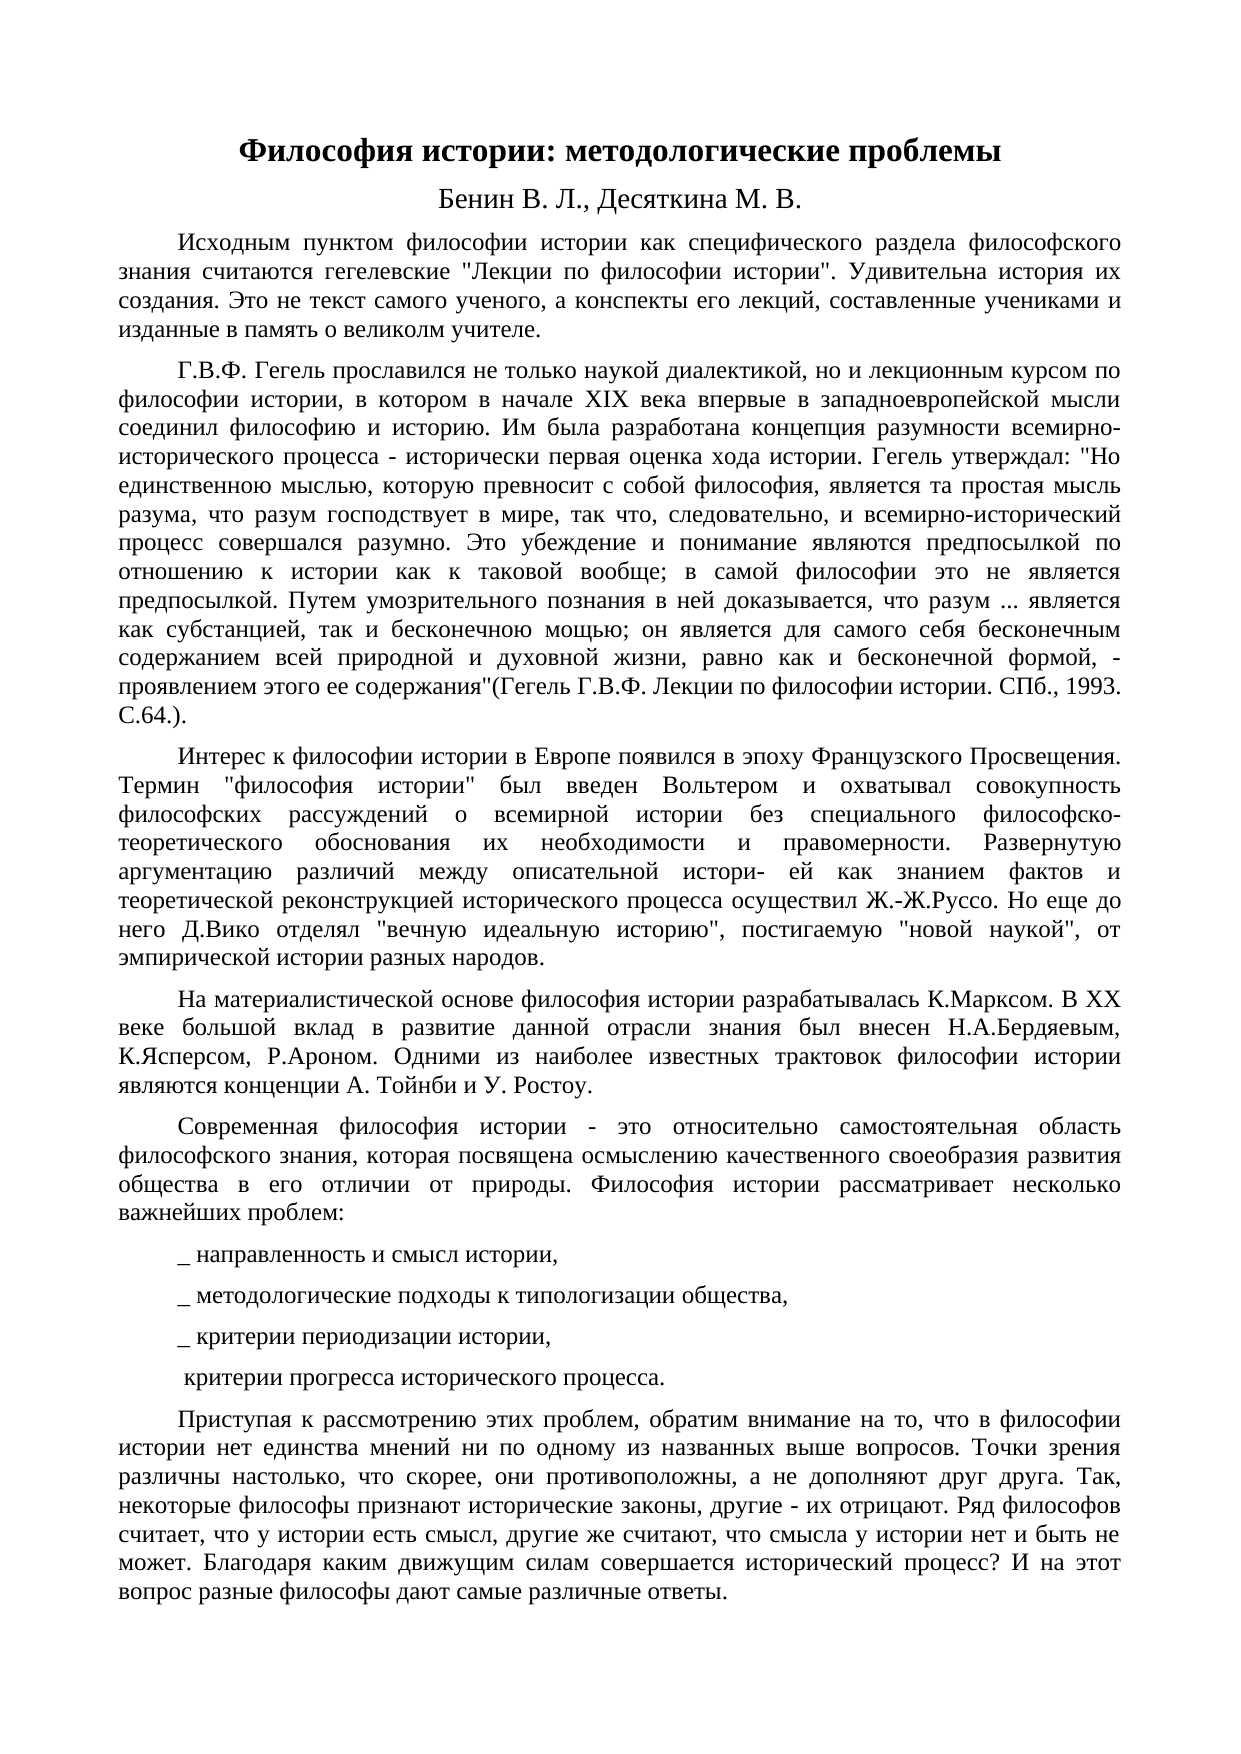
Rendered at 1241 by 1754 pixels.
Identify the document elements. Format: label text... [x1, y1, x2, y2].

text _ направленность и смысл истории, [118, 1239, 1122, 1267]
text Философия истории: методологические проблемы [118, 131, 1122, 169]
text _ критерии периодизации истории, [118, 1321, 1122, 1350]
text Современная философия истории - это относительно самостоятельная область философского знания, которая посвящена осмыслению качественного своеобразия развития общества в его отличии от природы. Философия истории рассматривает несколько важнейших проблем: [118, 1111, 1122, 1226]
text На материалистической основе философия истории разрабатывалась К.Марксом. В ХХ веке большой вклад в развитие данной отрасли знания был внесен Н.А.Бердяевым, К.Ясперсом, Р.Ароном. Одними из наиболее известных трактовок философии истории являются конценции А. Тойнби и У. Ростоу. [118, 984, 1122, 1099]
text Бенин В. Л., Десяткина М. В. [118, 181, 1122, 215]
text _ методологические подходы к типологизации общества, [118, 1280, 1122, 1309]
text критерии прогресса исторического процесса. [118, 1362, 1122, 1391]
text Г.В.Ф. Гегель прославился не только наукой диалектикой, но и лекционным курсом по философии истории, в котором в начале XIX века впервые в западноевропейской мысли соединил философию и историю. Им была разработана концепция разумности всемирно-исторического процесса - исторически первая оценка хода истории. Гегель утверждал: "Но единственною мыслью, которую превносит с собой философия, является та простая мысль разума, что разум господствует в мире, так что, следовательно, и всемирно-исторический процесс совершался разумно. Это убеждение и понимание являются предпосылкой по отношению к истории как к таковой вообще; в самой философии это не является предпосылкой. Путем умозрительного познания в ней доказывается, что разум ... является как субстанцией, так и бесконечною мощью; он является для самого себя бесконечным содержанием всей природной и духовной жизни, равно как и бесконечной формой, - проявлением этого ее содержания"(Гегель Г.В.Ф. Лекции по философии истории. СПб., 1993. С.64.). [118, 355, 1122, 729]
text Исходным пунктом философии истории как специфического раздела философского знания считаются гегелевские "Лекции по философии истории". Удивительна история их создания. Это не текст самого ученого, а конспекты его лекций, составленные учениками и изданные в память о великолм учителе. [118, 227, 1122, 342]
text Приступая к рассмотрению этих проблем, обратим внимание на то, что в философии истории нет единства мнений ни по одному из названных выше вопросов. Точки зрения различны настолько, что скорее, они противоположны, а не дополняют друг друга. Так, некоторые философы признают исторические законы, другие - их отрицают. Ряд философов считает, что у истории есть смысл, другие же считают, что смысла у истории нет и быть не может. Благодаря каким движущим силам совершается исторический процесс? И на этот вопрос разные философы дают самые различные ответы. [118, 1404, 1122, 1605]
text Интерес к философии истории в Европе появился в эпоху Французского Просвещения. Термин "философия истории" был введен Вольтером и охватывал совокупность философских рассуждений о всемирной истории без специального философско-теоретического обоснования их необходимости и правомерности. Развернутую аргументацию различий между описательной истори- ей как знанием фактов и теоретической реконструкцией исторического процесса осуществил Ж.-Ж.Руссо. Но еще до него Д.Вико отделял "вечную идеальную историю", постигаемую "новой наукой", от эмпирической истории разных народов. [118, 741, 1122, 971]
